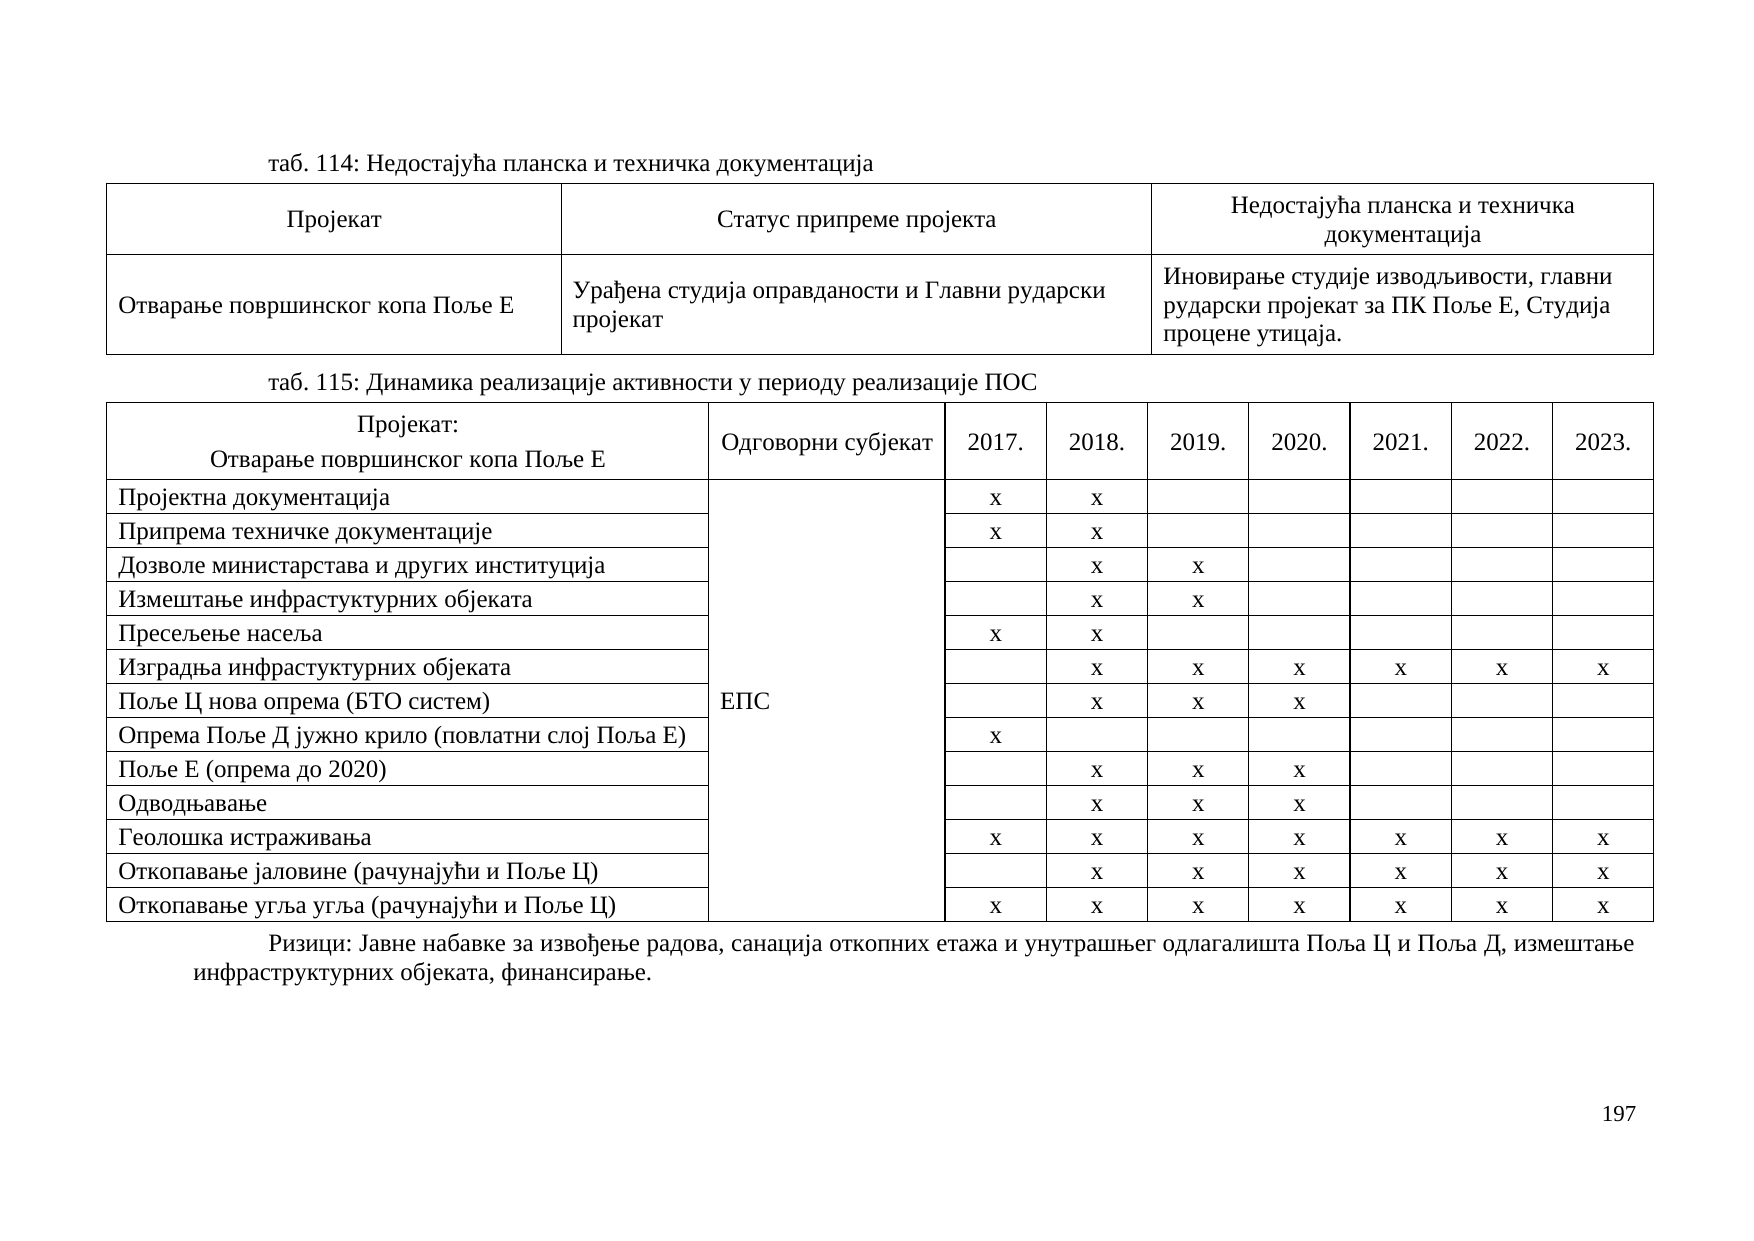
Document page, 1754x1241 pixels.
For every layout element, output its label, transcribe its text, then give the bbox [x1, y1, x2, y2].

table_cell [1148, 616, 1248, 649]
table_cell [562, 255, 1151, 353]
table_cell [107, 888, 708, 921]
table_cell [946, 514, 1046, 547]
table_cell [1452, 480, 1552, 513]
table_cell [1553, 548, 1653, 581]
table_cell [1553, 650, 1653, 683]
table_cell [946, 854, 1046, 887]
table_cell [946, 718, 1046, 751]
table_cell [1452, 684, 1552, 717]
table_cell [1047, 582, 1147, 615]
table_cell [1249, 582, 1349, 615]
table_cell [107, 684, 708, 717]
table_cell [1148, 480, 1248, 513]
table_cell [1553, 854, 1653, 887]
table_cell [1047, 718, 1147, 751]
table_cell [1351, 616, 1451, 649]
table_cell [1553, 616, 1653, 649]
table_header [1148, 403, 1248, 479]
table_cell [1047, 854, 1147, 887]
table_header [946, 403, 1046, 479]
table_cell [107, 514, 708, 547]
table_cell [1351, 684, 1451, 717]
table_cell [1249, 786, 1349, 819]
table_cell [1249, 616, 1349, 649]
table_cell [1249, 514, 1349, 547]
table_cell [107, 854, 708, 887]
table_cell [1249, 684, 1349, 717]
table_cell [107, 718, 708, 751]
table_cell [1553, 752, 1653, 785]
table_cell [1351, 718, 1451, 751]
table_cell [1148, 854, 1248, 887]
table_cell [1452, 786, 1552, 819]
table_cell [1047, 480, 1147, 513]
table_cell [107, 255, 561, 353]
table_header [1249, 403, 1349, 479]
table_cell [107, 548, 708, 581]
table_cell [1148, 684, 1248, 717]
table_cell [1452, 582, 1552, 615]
text таб. 114: Недостајућа планска и техничка документација [193, 148, 1636, 176]
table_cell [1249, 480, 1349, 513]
text Ризици: Јавне набавке за извођење радова, санација откопних етажа и унутрашњег одлагалишта Поља Ц и Поља Д, измештање инфраструктурних објеката, финансирање. [193, 928, 1636, 986]
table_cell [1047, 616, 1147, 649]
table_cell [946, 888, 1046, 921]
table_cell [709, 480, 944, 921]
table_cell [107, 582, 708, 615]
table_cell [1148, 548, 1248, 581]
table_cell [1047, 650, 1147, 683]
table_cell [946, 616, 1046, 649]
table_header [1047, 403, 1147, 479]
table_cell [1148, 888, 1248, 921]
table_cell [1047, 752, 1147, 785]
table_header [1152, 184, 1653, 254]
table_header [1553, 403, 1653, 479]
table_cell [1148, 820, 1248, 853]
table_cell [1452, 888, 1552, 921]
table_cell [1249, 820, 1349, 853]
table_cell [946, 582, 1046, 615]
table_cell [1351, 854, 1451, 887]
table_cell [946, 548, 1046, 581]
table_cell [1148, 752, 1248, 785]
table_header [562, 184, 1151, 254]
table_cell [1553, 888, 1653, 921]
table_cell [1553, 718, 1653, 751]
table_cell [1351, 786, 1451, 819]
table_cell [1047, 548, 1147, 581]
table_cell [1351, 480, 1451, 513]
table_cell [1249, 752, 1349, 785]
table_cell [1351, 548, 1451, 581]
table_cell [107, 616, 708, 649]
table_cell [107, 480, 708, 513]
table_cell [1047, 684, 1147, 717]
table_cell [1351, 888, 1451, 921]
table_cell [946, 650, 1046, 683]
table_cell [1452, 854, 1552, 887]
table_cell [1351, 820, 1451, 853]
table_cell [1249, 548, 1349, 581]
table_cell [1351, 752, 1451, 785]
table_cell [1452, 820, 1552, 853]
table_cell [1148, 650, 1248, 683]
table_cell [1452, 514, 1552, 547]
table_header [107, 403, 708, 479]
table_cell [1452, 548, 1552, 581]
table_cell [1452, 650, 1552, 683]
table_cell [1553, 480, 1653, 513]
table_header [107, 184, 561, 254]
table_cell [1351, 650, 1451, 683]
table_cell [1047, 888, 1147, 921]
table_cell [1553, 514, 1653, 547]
text таб. 115: Динамика реализације активности у периоду реализације ПОС [193, 367, 1636, 396]
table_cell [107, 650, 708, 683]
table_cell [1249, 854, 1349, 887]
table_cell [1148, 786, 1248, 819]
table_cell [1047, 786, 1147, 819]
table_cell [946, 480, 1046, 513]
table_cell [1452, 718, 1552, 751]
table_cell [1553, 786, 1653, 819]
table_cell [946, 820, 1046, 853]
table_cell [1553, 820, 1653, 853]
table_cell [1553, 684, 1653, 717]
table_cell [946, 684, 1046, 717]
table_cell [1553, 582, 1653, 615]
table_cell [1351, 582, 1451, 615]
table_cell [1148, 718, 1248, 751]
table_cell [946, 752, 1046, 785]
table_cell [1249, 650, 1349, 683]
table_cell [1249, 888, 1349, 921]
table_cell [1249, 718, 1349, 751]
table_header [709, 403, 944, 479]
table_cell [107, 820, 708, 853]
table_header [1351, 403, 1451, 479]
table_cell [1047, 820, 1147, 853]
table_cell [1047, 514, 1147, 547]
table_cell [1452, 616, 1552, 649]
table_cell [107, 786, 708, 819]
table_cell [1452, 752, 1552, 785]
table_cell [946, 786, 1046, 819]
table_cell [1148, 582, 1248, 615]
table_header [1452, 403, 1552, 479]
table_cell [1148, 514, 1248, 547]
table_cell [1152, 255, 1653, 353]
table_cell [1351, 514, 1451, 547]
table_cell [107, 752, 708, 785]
